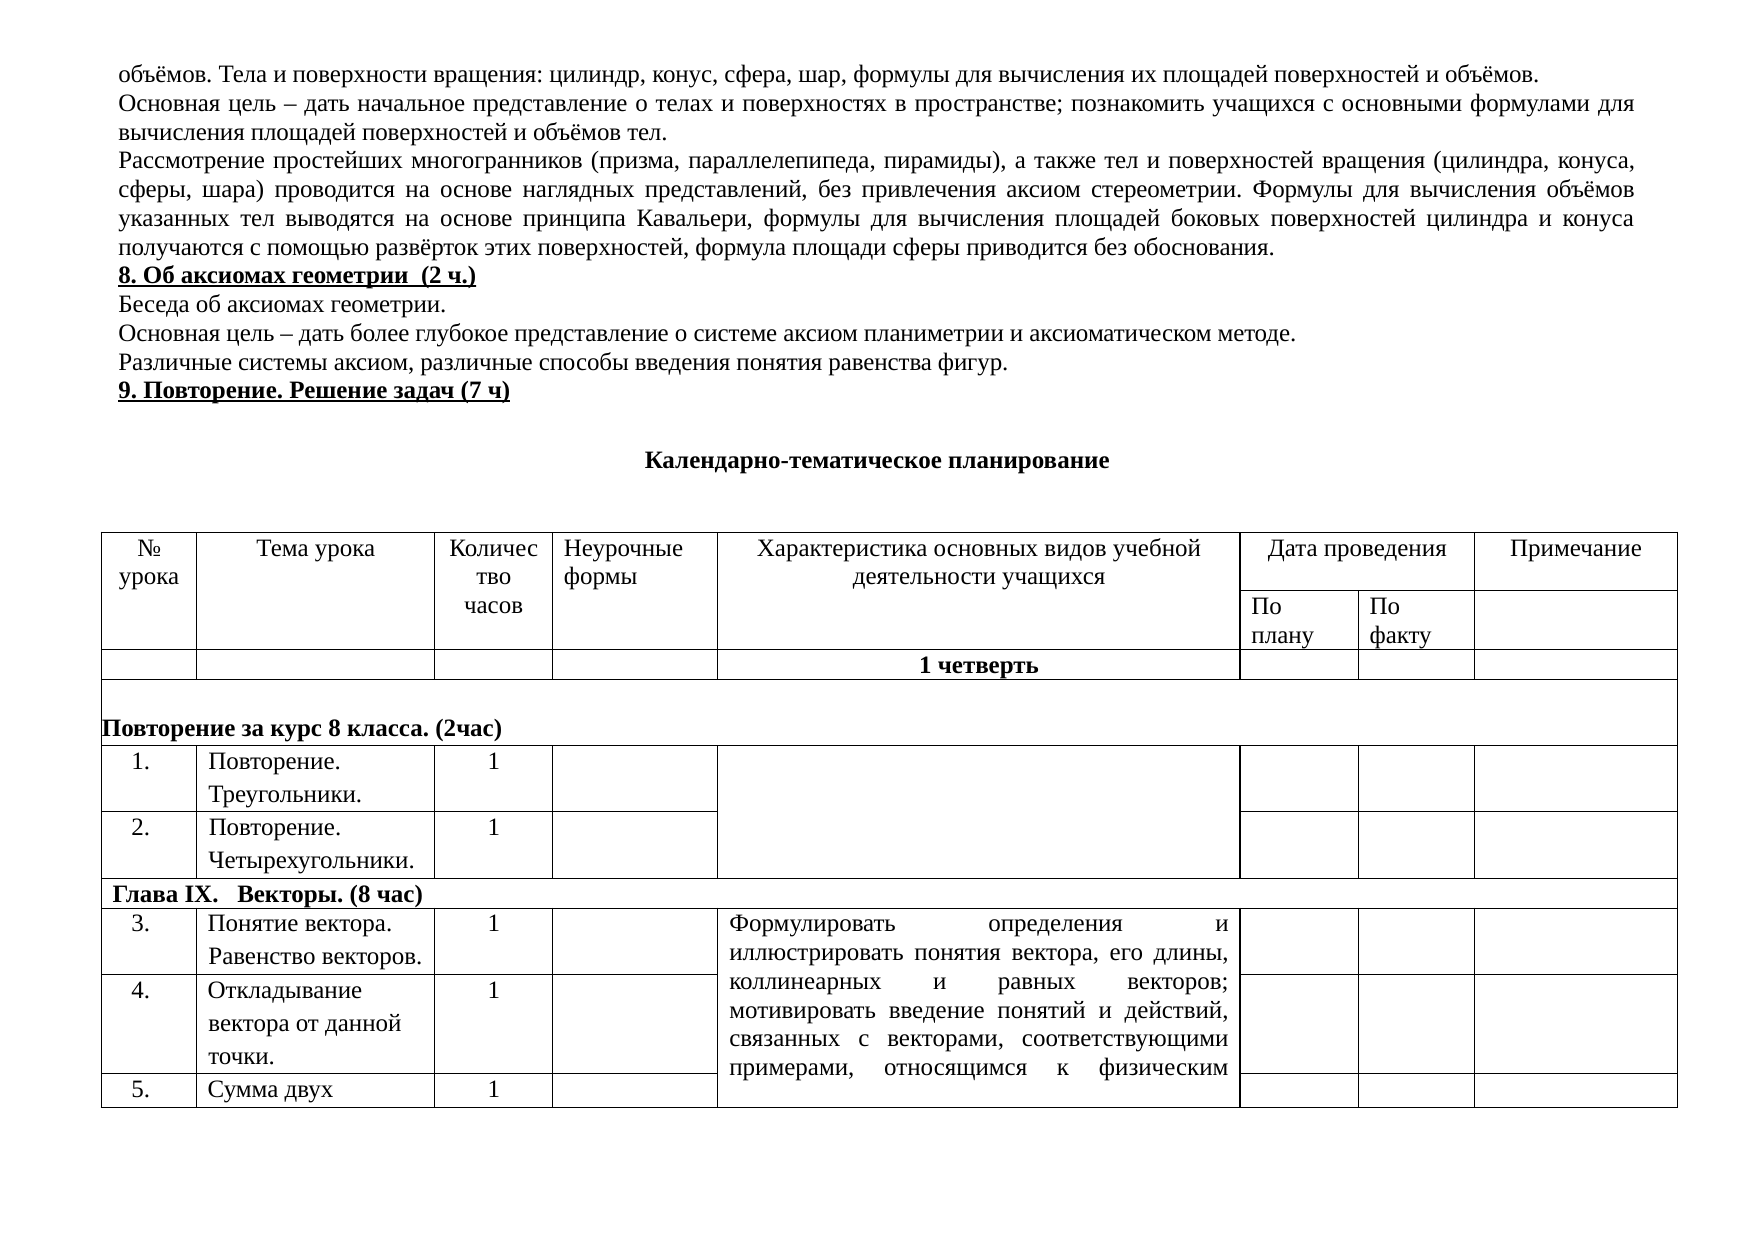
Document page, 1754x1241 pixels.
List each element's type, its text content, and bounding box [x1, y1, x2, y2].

table_header Количество часов [435, 533, 552, 649]
table_cell [1359, 1074, 1474, 1107]
table_cell [553, 1074, 717, 1107]
text Основная цель – дать более глубокое представление о системе аксиом планиметрии и аксиоматическом методе. [118, 318, 1636, 347]
table_header Тема урока [197, 533, 434, 649]
table_cell [1475, 1074, 1677, 1107]
table_cell [1241, 650, 1358, 678]
text Рассмотрение простейших многогранников (призма, параллелепипеда, пирамиды), а также тел и поверхностей вращения (цилиндра, конуса, сферы, шара) проводится на основе наглядных представлений, без привлечения аксиом стереометрии. Формулы для вычисления объёмов указанных тел выводятся на основе принципа Кавальери, формулы для вычисления площадей боковых поверхностей цилиндра и конуса получаются с помощью развёрток этих поверхностей, формула площади сферы приводится без обоснования. [118, 145, 1636, 260]
table_cell Откладывание вектора от данной точки. [197, 975, 434, 1073]
table_cell [553, 746, 717, 811]
table_cell [1475, 591, 1677, 649]
table_cell Понятие вектора. Равенство векторов. [197, 909, 434, 974]
table_cell [102, 650, 196, 678]
table_cell [102, 909, 196, 974]
table_cell По плану [1241, 591, 1358, 649]
text 8. Об аксиомах геометрии (2 ч.) [118, 260, 1636, 289]
table_cell [1475, 909, 1677, 974]
table_cell [102, 975, 196, 1073]
table_cell 1 [435, 812, 552, 878]
table_cell [1241, 812, 1358, 878]
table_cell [197, 1074, 434, 1107]
table_cell [197, 650, 434, 678]
table_cell [553, 812, 717, 878]
table_cell [1475, 746, 1677, 811]
table_header Дата проведения [1241, 533, 1474, 590]
table_cell 1 [435, 746, 552, 811]
table_cell [435, 650, 552, 678]
table_cell Повторение. Треугольники. [197, 746, 434, 811]
table_header № урока [102, 533, 196, 649]
table_cell [1241, 746, 1358, 811]
table_cell [102, 746, 196, 811]
table_cell [1241, 909, 1358, 974]
table_cell [1475, 975, 1677, 1073]
table_cell [1359, 650, 1474, 678]
table_cell 1 четверть [718, 650, 1239, 678]
table_cell [553, 909, 717, 974]
table_cell [1359, 746, 1474, 811]
table_cell [553, 650, 717, 678]
table_cell [1241, 975, 1358, 1073]
table_header Неурочные формы [553, 533, 717, 649]
table_cell Повторение за курс 8 класса. (2час) [102, 680, 1677, 745]
table_cell Глава IX. Векторы. (8 час) [102, 879, 1677, 907]
table_cell [1475, 650, 1677, 678]
table_cell [718, 746, 1239, 878]
table_cell [1241, 1074, 1358, 1107]
table_cell По факту [1359, 591, 1474, 649]
table_cell 1 [435, 975, 552, 1073]
text 9. Повторение. Решение задач (7 ч) [118, 375, 1636, 404]
table_cell [102, 1074, 196, 1107]
table_cell Формулировать определения и иллюстрировать понятия вектора, его длины, коллинеарных и равных векторов; мотивировать введение понятий и действий, связанных с векторами, соответствующими примерами, относящимся к физическим векторным величинам; применять векторы и действия над ними при решении геометрических задач. [718, 909, 1239, 1107]
table_cell 1 [435, 1074, 552, 1107]
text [118, 59, 1636, 88]
table_cell [1359, 975, 1474, 1073]
text Различные системы аксиом, различные способы введения понятия равенства фигур. [118, 347, 1636, 375]
text Основная цель – дать начальное представление о телах и поверхностях в пространстве; познакомить учащихся с основными формулами для вычисления площадей поверхностей и объёмов тел. [118, 88, 1636, 145]
table_cell [102, 812, 196, 878]
table_cell [1359, 909, 1474, 974]
table_cell [1359, 812, 1474, 878]
table_cell 1 [435, 909, 552, 974]
table_header Характеристика основных видов учебной деятельности учащихся [718, 533, 1239, 649]
table_header Примечание [1475, 533, 1677, 590]
table_cell [553, 975, 717, 1073]
text Календарно-тематическое планирование [118, 445, 1636, 474]
table_cell [1475, 812, 1677, 878]
table_cell Повторение. Четырехугольники. [197, 812, 434, 878]
text Беседа об аксиомах геометрии. [118, 289, 1636, 318]
